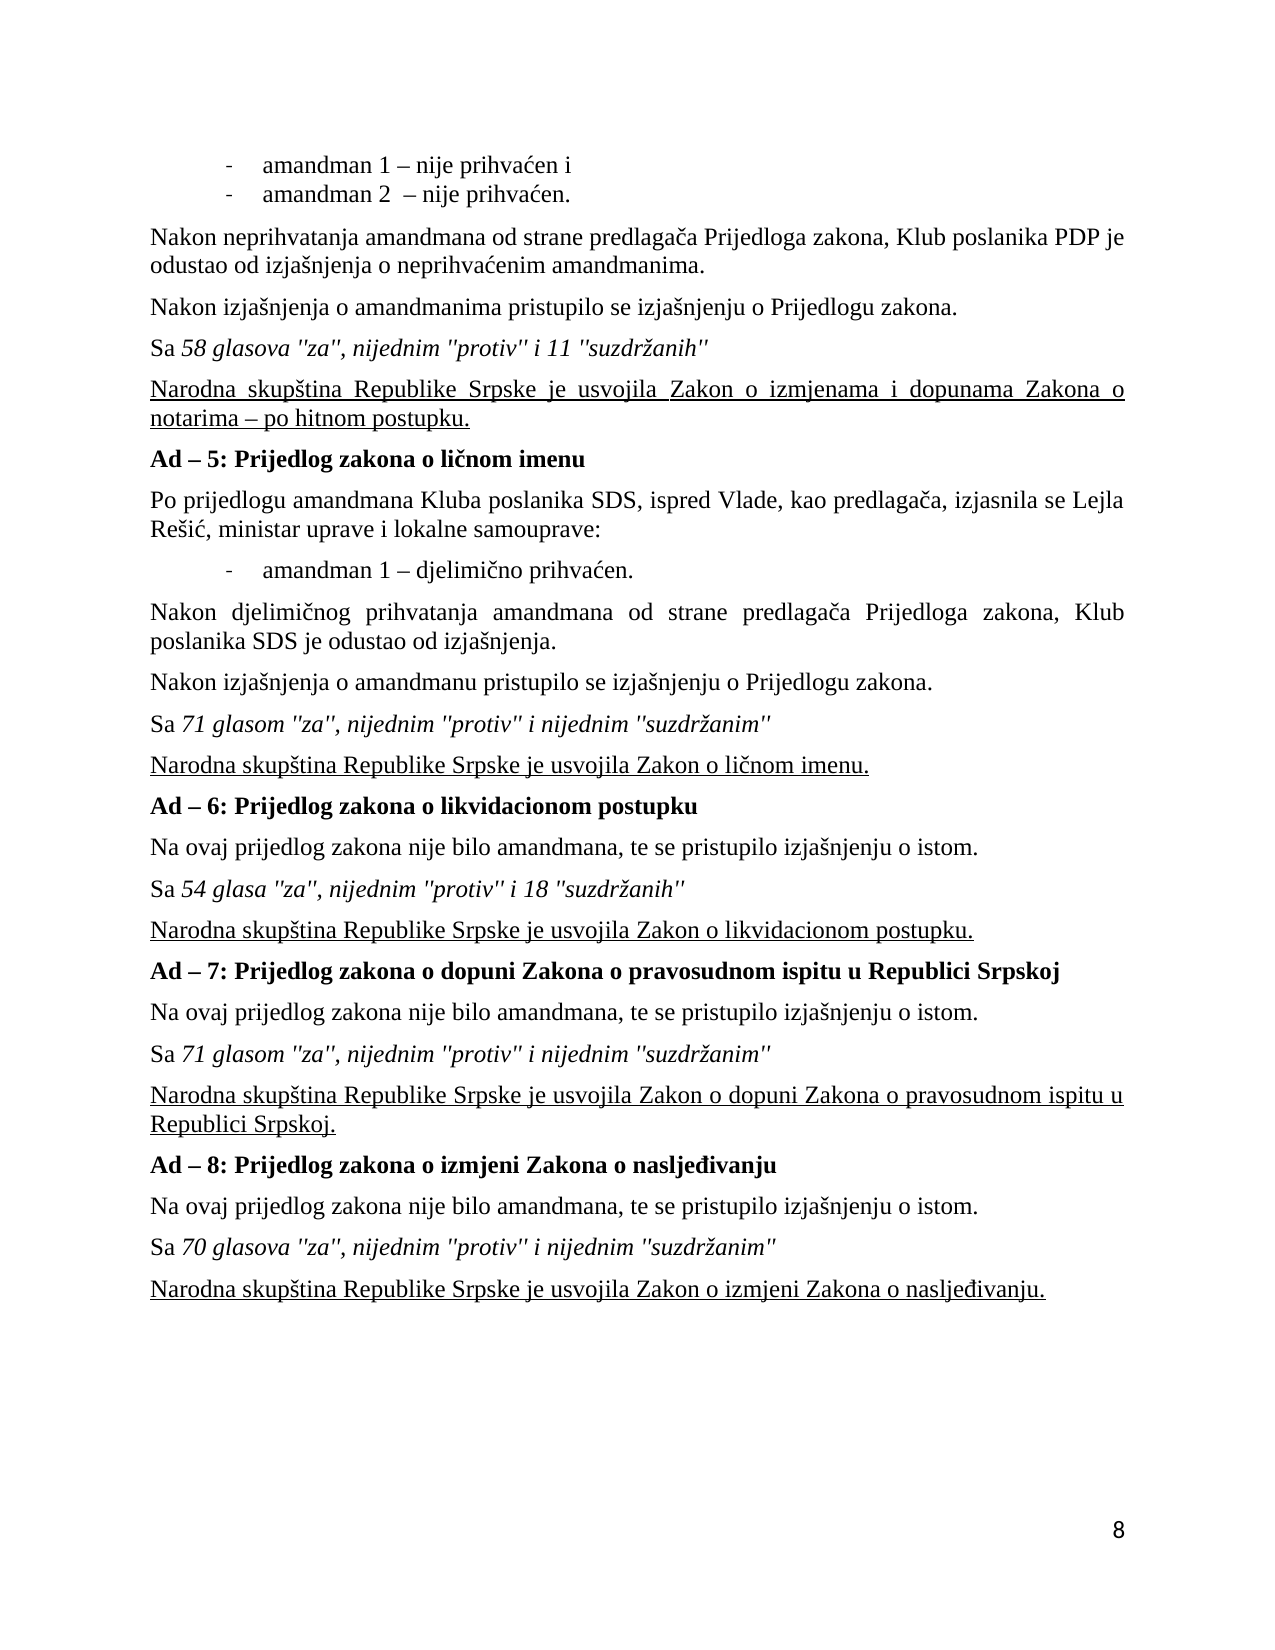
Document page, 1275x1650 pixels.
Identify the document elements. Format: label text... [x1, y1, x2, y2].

text Nakon izjašnjenja o amandmanu pristupilo se izjašnjenju o Prijedlogu zakona. [150, 667, 1125, 696]
text Na ovaj prijedlog zakona nije bilo amandmana, te se pristupilo izjašnjenju o istom. [150, 832, 1125, 861]
text Nakon djelimičnog prihvatanja amandmana od strane predlagača Prijedloga zakona, Klub poslanika SDS je odustao od izjašnjenja. [150, 597, 1125, 655]
list amandman 1 – nije prihvaćen i [225, 150, 1125, 179]
list amandman 2 – nije prihvaćen. [225, 179, 1125, 209]
text Narodna skupština Republike Srpske je usvojila Zakon o izmjenama i dopunama Zakona o notarima – po hitnom postupku. [150, 400, 1125, 432]
text Ad – 7: Prijedlog zakona o dopuni Zakona o pravosudnom ispitu u Republici Srpskoj [150, 956, 1125, 985]
text Sa 70 glasova ''za'', nijednim ''protiv'' i nijednim ''suzdržanim'' [150, 1232, 1125, 1261]
text Sa 71 glasom ''za'', nijednim ''protiv'' i nijednim ''suzdržanim'' [150, 709, 1125, 737]
text Sa 54 glasa ''za'', nijednim ''protiv'' i 18 ''suzdržanih'' [150, 874, 1125, 902]
text Sa 58 glasova ''za'', nijednim ''protiv'' i 11 ''suzdržanih'' [150, 333, 1125, 362]
text Sa 71 glasom ''za'', nijednim ''protiv'' i nijednim ''suzdržanim'' [150, 1039, 1125, 1067]
text Ad – 6: Prijedlog zakona o likvidacionom postupku [150, 791, 1125, 820]
text Ad – 5: Prijedlog zakona o ličnom imenu [150, 444, 1125, 473]
text Nakon neprihvatanja amandmana od strane predlagača Prijedloga zakona, Klub poslanika PDP je odustao od izjašnjenja o neprihvaćenim amandmanima. [150, 222, 1125, 279]
text Narodna skupština Republike Srpske je usvojila Zakon o dopuni Zakona o pravosudnom ispitu u Republici Srpskoj. [150, 1080, 1125, 1137]
text Nakon izjašnjenja o amandmanima pristupilo se izjašnjenju o Prijedlogu zakona. [150, 292, 1125, 320]
text Na ovaj prijedlog zakona nije bilo amandmana, te se pristupilo izjašnjenju o istom. [150, 997, 1125, 1026]
text Ad – 8: Prijedlog zakona o izmjeni Zakona o nasljeđivanju [150, 1150, 1125, 1179]
text Narodna skupština Republike Srpske je usvojila Zakon o likvidacionom postupku. [150, 915, 1125, 944]
text Narodna skupština Republike Srpske je usvojila Zakon o ličnom imenu. [150, 750, 1125, 779]
text Na ovaj prijedlog zakona nije bilo amandmana, te se pristupilo izjašnjenju o istom. [150, 1191, 1125, 1220]
text Narodna skupština Republike Srpske je usvojila Zakon o izmjeni Zakona o nasljeđivanju. [150, 1274, 1125, 1302]
text Narodna skupština Republike Srpske je usvojila Zakon o izmjenama i dopunama Zakona o notarima – po hitnom postupku. [150, 374, 1125, 399]
text Po prijedlogu amandmana Kluba poslanika SDS, ispred Vlade, kao predlagača, izjasnila se Lejla Rešić, ministar uprave i lokalne samouprave: [150, 485, 1125, 543]
list amandman 1 – djelimično prihvaćen. [225, 555, 1125, 585]
